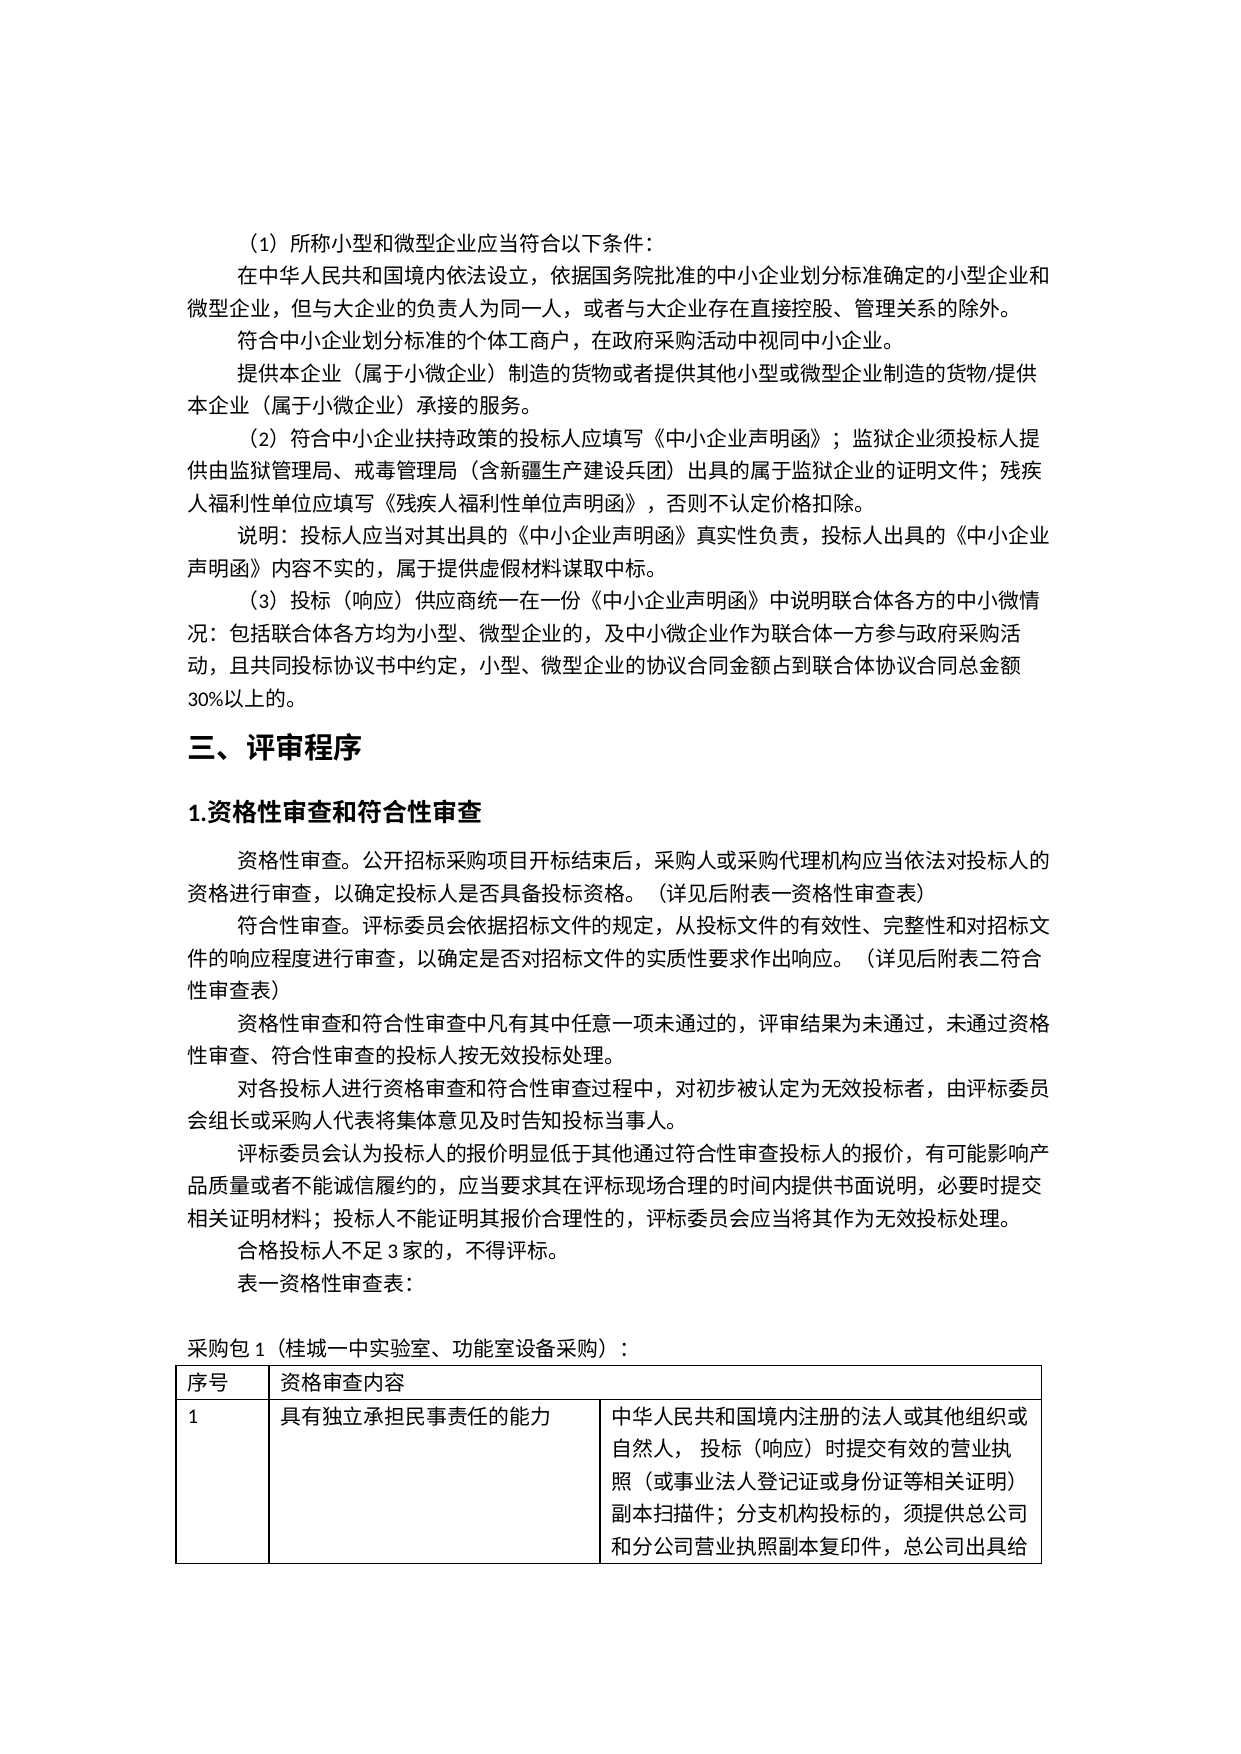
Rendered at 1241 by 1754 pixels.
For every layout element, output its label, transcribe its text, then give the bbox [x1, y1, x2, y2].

text 评标委员会认为投标人的报价明显低于其他通过符合性审查投标人的报价，有可能影响产品质量或者不能诚信履约的，应当要求其在评标现场合理的时间内提供书面说明，必要时提交相关证明材料；投标人不能证明其报价合理性的，评标委员会应当将其作为无效投标处理。 [187, 1137, 1053, 1234]
text 对各投标人进行资格审查和符合性审查过程中，对初步被认定为无效投标者，由评标委员会组长或采购人代表将集体意见及时告知投标当事人。 [187, 1072, 1053, 1137]
text 符合性审查。评标委员会依据招标文件的规定，从投标文件的有效性、完整性和对招标文件的响应程度进行审查，以确定是否对招标文件的实质性要求作出响应。（详见后附表二符合性审查表） [187, 909, 1053, 1007]
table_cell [601, 1400, 1041, 1563]
table_cell 1 [177, 1400, 268, 1563]
text 符合中小企业划分标准的个体工商户，在政府采购活动中视同中小企业。 [187, 324, 1053, 357]
text 采购包1（桂城一中实验室、功能室设备采购）： [187, 1332, 1053, 1364]
text （1）所称小型和微型企业应当符合以下条件： [187, 227, 1053, 259]
table_header 序号 [177, 1366, 268, 1398]
text （2）符合中小企业扶持政策的投标人应填写《中小企业声明函》；监狱企业须投标人提供由监狱管理局、戒毒管理局（含新疆生产建设兵团）出具的属于监狱企业的证明文件；残疾人福利性单位应填写《残疾人福利性单位声明函》，否则不认定价格扣除。 [187, 422, 1053, 519]
text 1.资格性审查和符合性审查 [187, 779, 1053, 844]
text 在中华人民共和国境内依法设立，依据国务院批准的中小企业划分标准确定的小型企业和微型企业，但与大企业的负责人为同一人，或者与大企业存在直接控股、管理关系的除外。 [187, 259, 1053, 324]
text 三、评审程序 [187, 714, 1053, 779]
text 合格投标人不足3家的，不得评标。 [187, 1234, 1053, 1267]
table_cell 具有独立承担民事责任的能力 [270, 1400, 599, 1563]
text 说明：投标人应当对其出具的《中小企业声明函》真实性负责，投标人出具的《中小企业声明函》内容不实的，属于提供虚假材料谋取中标。 [187, 519, 1053, 584]
table_header 资格审查内容 [270, 1366, 1041, 1398]
text 表一资格性审查表： [187, 1267, 1053, 1299]
text 资格性审查和符合性审查中凡有其中任意一项未通过的，评审结果为未通过，未通过资格性审查、符合性审查的投标人按无效投标处理。 [187, 1007, 1053, 1072]
text （3）投标（响应）供应商统一在一份《中小企业声明函》中说明联合体各方的中小微情况：包括联合体各方均为小型、微型企业的，及中小微企业作为联合体一方参与政府采购活动，且共同投标协议书中约定，小型、微型企业的协议合同金额占到联合体协议合同总金额30%以上的。 [187, 584, 1053, 714]
text 资格性审查。公开招标采购项目开标结束后，采购人或采购代理机构应当依法对投标人的资格进行审查，以确定投标人是否具备投标资格。（详见后附表一资格性审查表） [187, 844, 1053, 909]
text 提供本企业（属于小微企业）制造的货物或者提供其他小型或微型企业制造的货物/提供本企业（属于小微企业）承接的服务。 [187, 357, 1053, 422]
